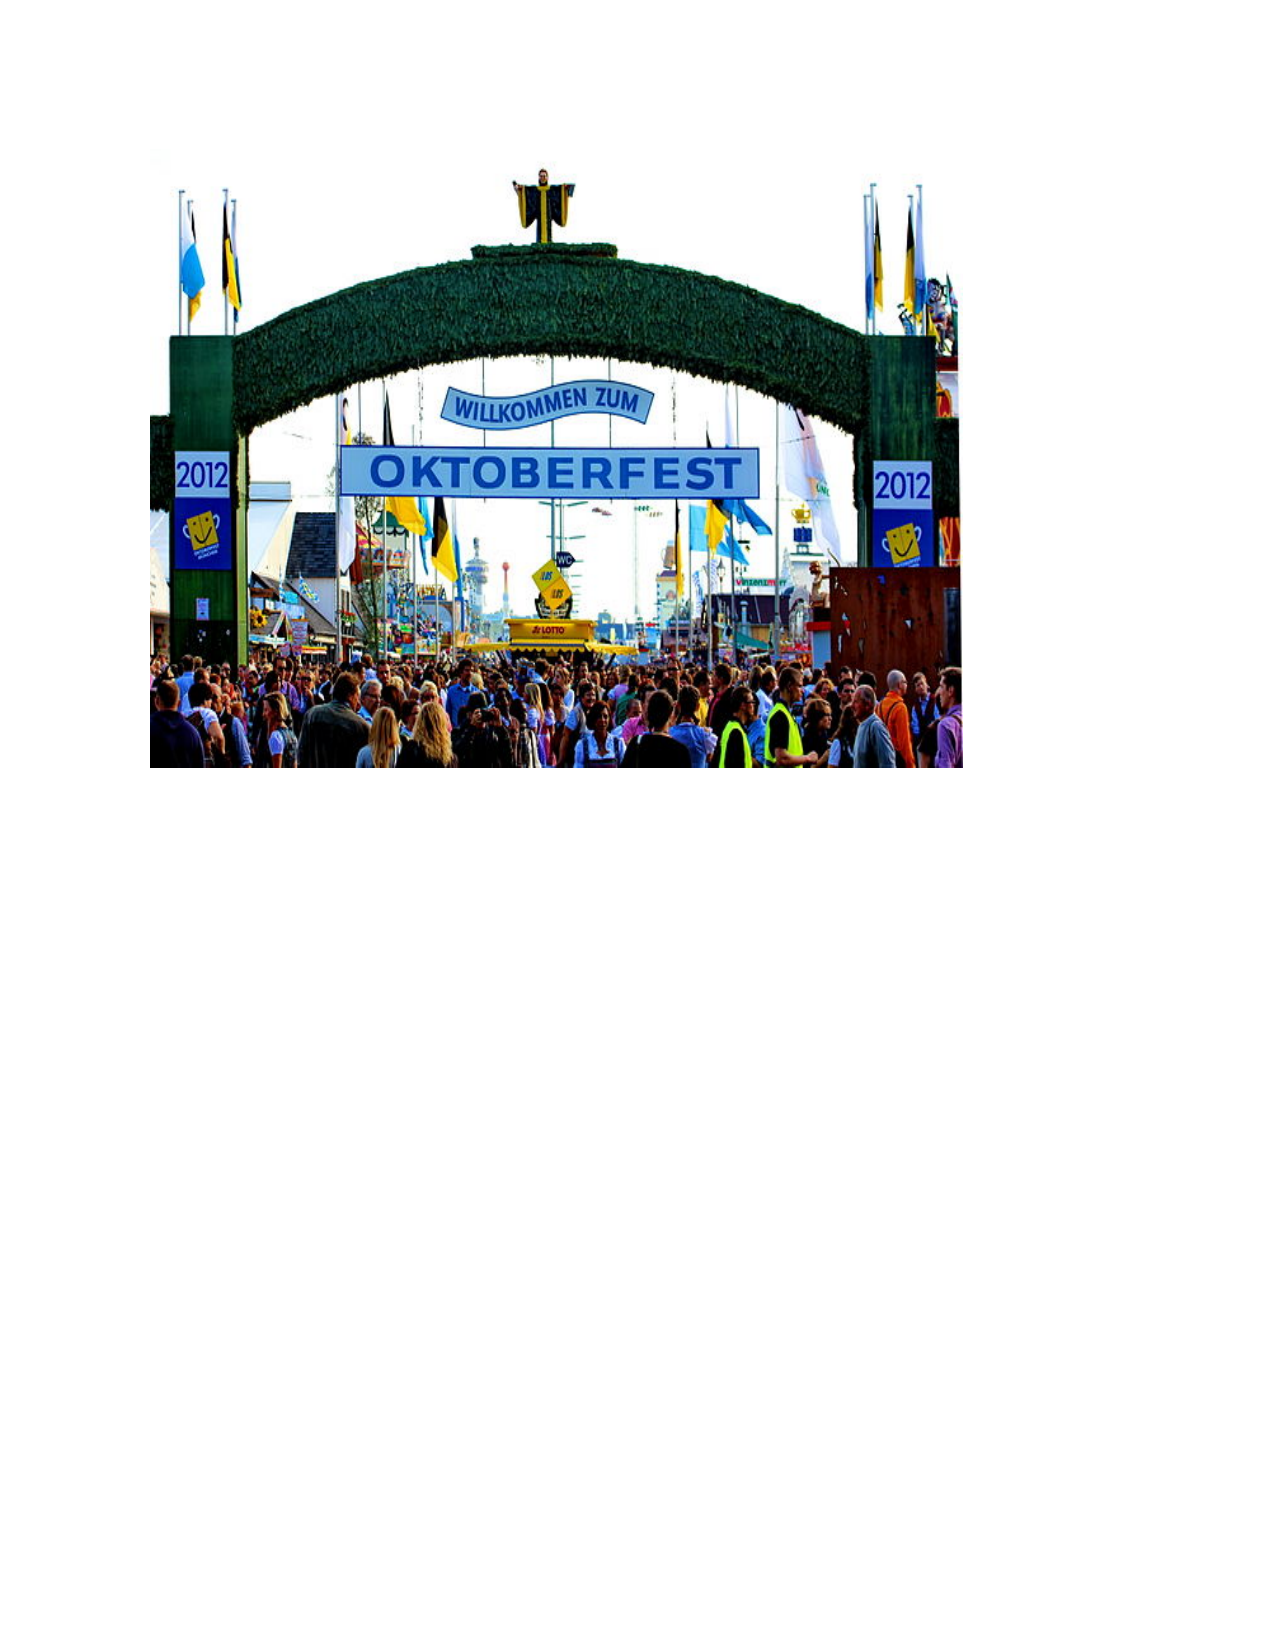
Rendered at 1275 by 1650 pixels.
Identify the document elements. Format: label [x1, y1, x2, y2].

picture [150, 149, 963, 768]
